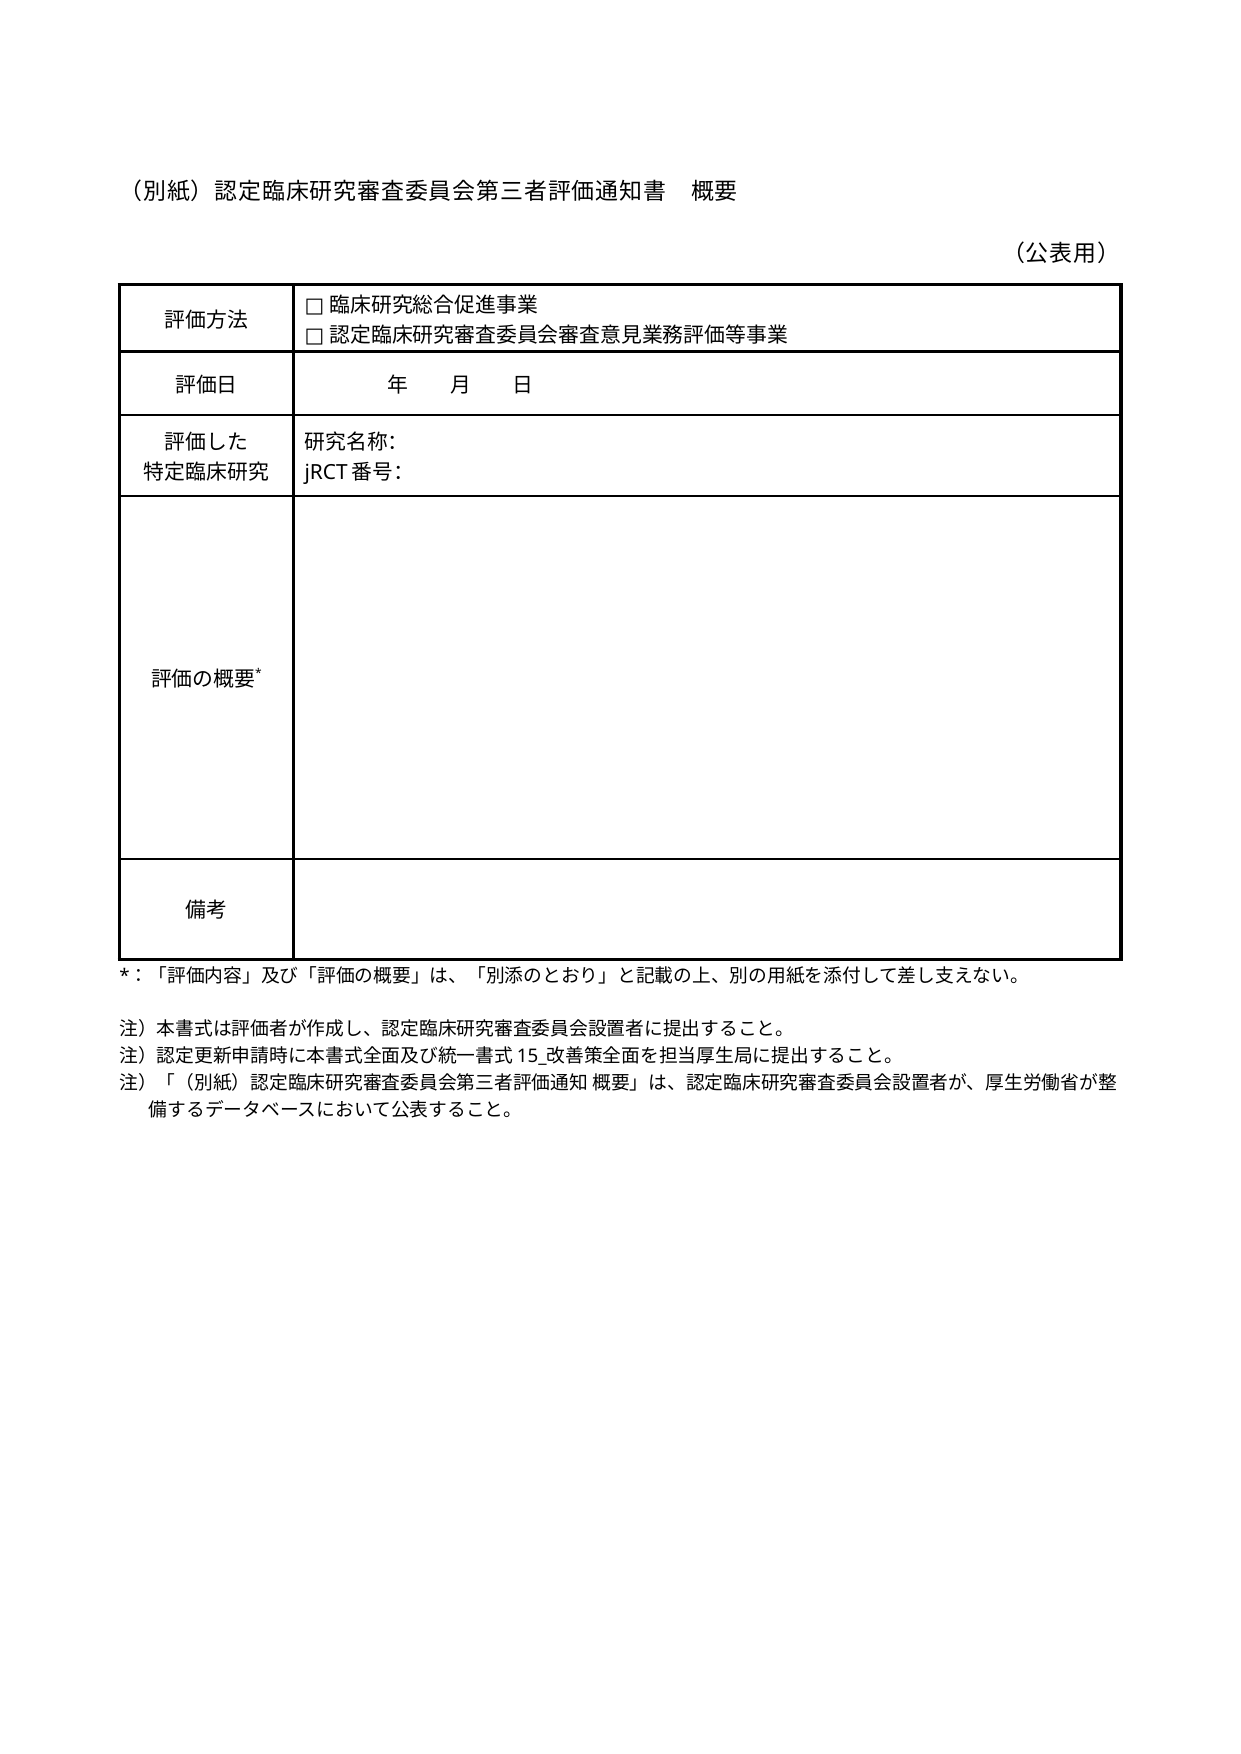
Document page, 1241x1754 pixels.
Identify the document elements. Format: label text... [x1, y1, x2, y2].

table_cell [295, 860, 1119, 957]
table_header 評価方法 [121, 286, 292, 350]
table_cell 評価の概要* [121, 497, 292, 858]
text 注）本書式は評価者が作成し、認定臨床研究審査委員会設置者に提出すること。 [119, 1013, 1121, 1041]
table_cell 評価した 特定臨床研究 [121, 416, 292, 495]
table_cell [295, 497, 1119, 858]
table_cell 備考 [121, 860, 292, 957]
table_header □ 臨床研究総合促進事業 □ 認定臨床研究審査委員会審査意見業務評価等事業 [295, 286, 1119, 350]
text 注）「（別紙）認定臨床研究審査委員会第三者評価通知 概要」は、認定臨床研究審査委員会設置者が、厚生労働省が整備するデータベースにおいて公表すること。 [119, 1068, 1121, 1122]
table_cell 研究名称： jRCT番号： [295, 416, 1119, 495]
text *：「評価内容」及び「評価の概要」は、「別添のとおり」と記載の上、別の用紙を添付して差し支えない。 [119, 961, 1121, 988]
text （別紙）認定臨床研究審査委員会第三者評価通知書 概要 [119, 158, 1121, 221]
text （公表用） [119, 221, 1121, 283]
table_cell 年 月 日 [295, 353, 1119, 414]
text 注）認定更新申請時に本書式全面及び統一書式15_改善策全面を担当厚生局に提出すること。 [119, 1041, 1121, 1068]
table_cell 評価日 [121, 353, 292, 414]
